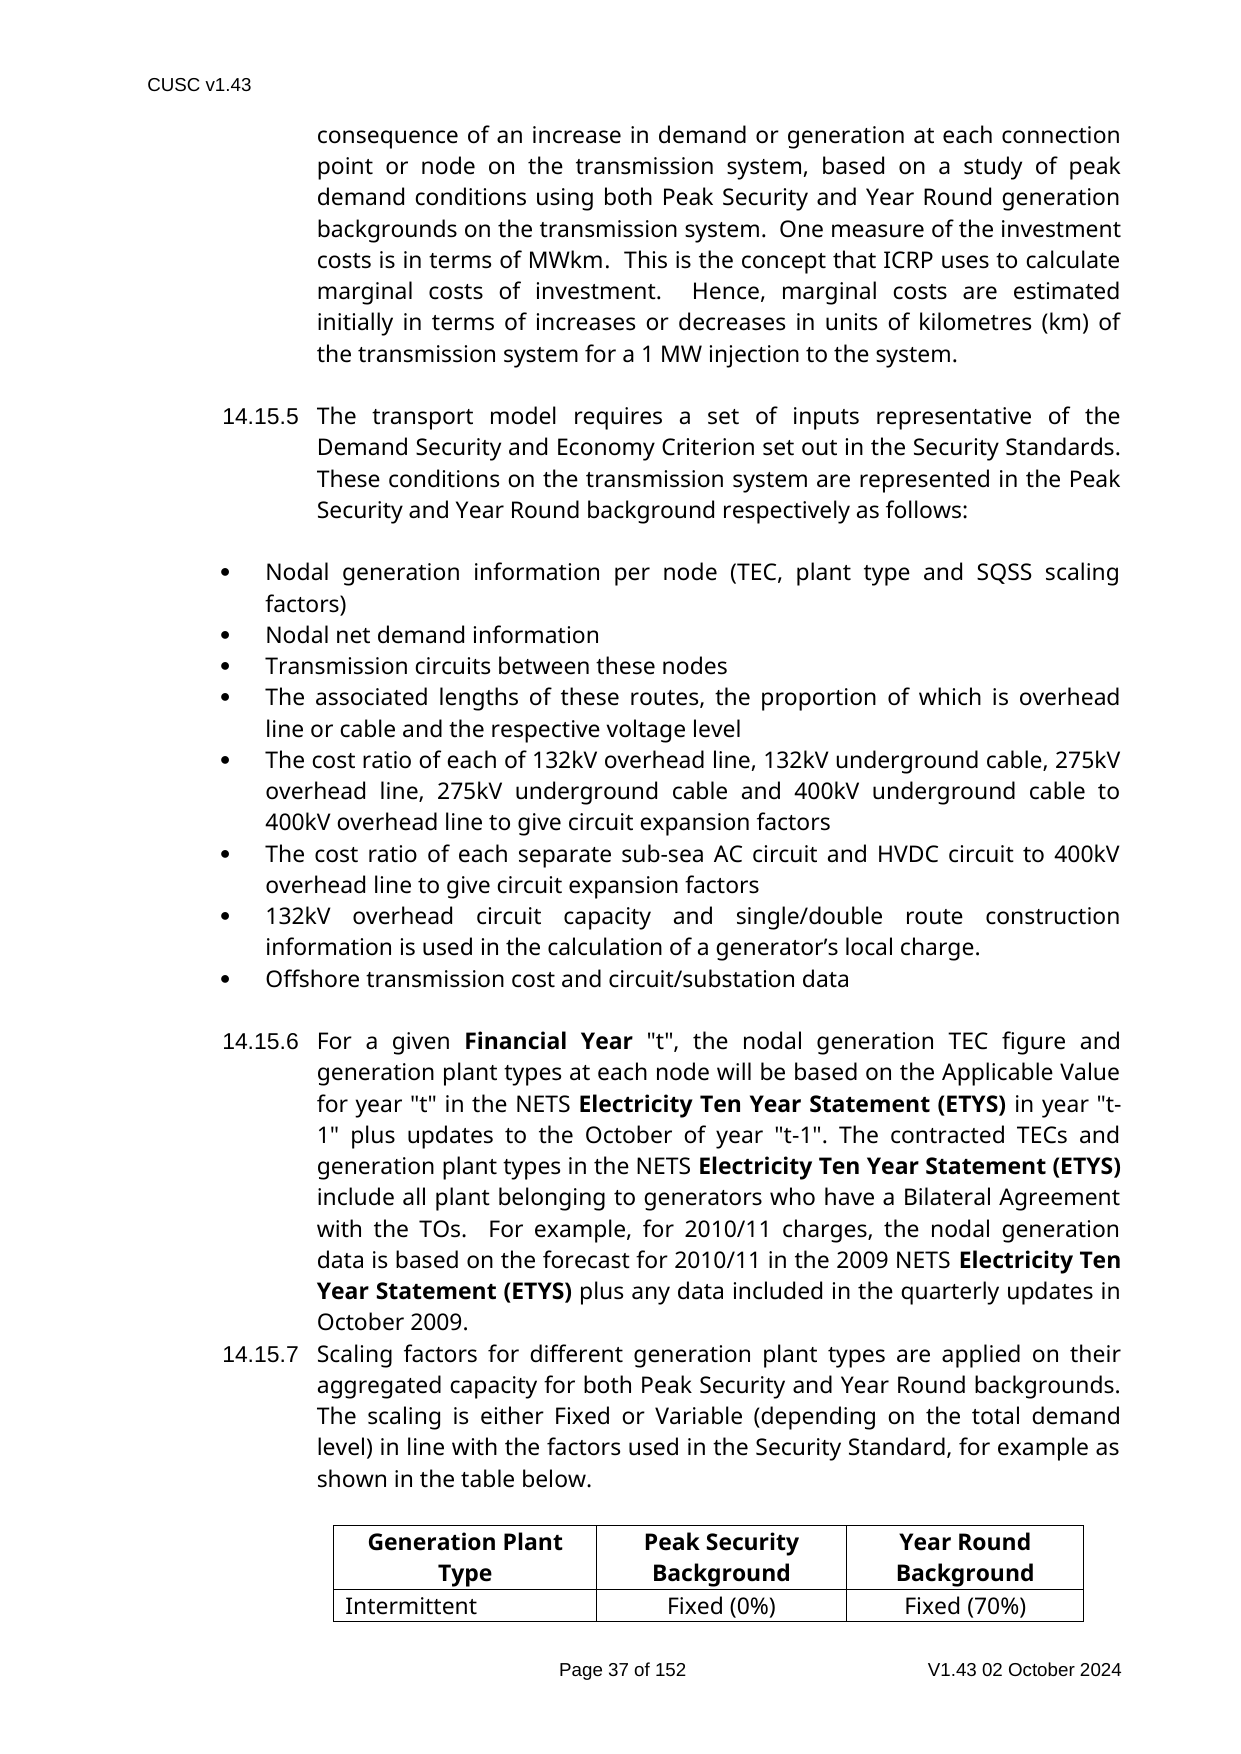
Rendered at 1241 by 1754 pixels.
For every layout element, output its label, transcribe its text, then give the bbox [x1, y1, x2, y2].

table_cell Fixed (0%) [597, 1590, 846, 1621]
list The cost ratio of each of 132kV overhead line, 132kV underground cable, 275kV overhead line, 275kV underground cable and 400kV underground cable to 400kV overhead line to give circuit expansion factors [221, 744, 1121, 837]
list Offshore transmission cost and circuit/substation data [221, 962, 1121, 994]
list Nodal generation information per node (TEC, plant type and SQSS scaling factors) [221, 556, 1121, 619]
list 132kV overhead circuit capacity and single/double route construction information is used in the calculation of a generator’s local charge. [221, 900, 1121, 962]
table_cell Fixed (70%) [847, 1590, 1083, 1621]
table_header Year Round Background [847, 1526, 1083, 1588]
list Transmission circuits between these nodes [221, 650, 1121, 681]
list The associated lengths of these routes, the proportion of which is overhead line or cable and the respective voltage level [221, 681, 1121, 744]
table_cell Intermittent [334, 1590, 596, 1621]
list The transport model requires a set of inputs representative of the Demand Security and Economy Criterion set out in the Security Standards. These conditions on the transmission system are represented in the Peak Security and Year Round background respectively as follows: [222, 400, 1121, 525]
list Nodal net demand information [221, 619, 1121, 650]
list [222, 119, 1121, 369]
table_header Peak Security Background [597, 1526, 846, 1588]
list The cost ratio of each separate sub-sea AC circuit and HVDC circuit to 400kV overhead line to give circuit expansion factors [221, 837, 1121, 900]
table_header Generation Plant Type [334, 1526, 596, 1588]
list For a given Financial Year "t", the nodal generation TEC figure and generation plant types at each node will be based on the Applicable Value for year "t" in the NETS Electricity Ten Year Statement (ETYS) in year "t-1" plus updates to the October of year "t-1". The contracted TECs and generation plant types in the NETS Electricity Ten Year Statement (ETYS) include all plant belonging to generators who have a Bilateral Agreement with the TOs. For example, for 2010/11 charges, the nodal generation data is based on the forecast for 2010/11 in the 2009 NETS Electricity Ten Year Statement (ETYS) plus any data included in the quarterly updates in October 2009. [222, 1025, 1121, 1337]
list Scaling factors for different generation plant types are applied on their aggregated capacity for both Peak Security and Year Round backgrounds. The scaling is either Fixed or Variable (depending on the total demand level) in line with the factors used in the Security Standard, for example as shown in the table below. [222, 1337, 1121, 1494]
